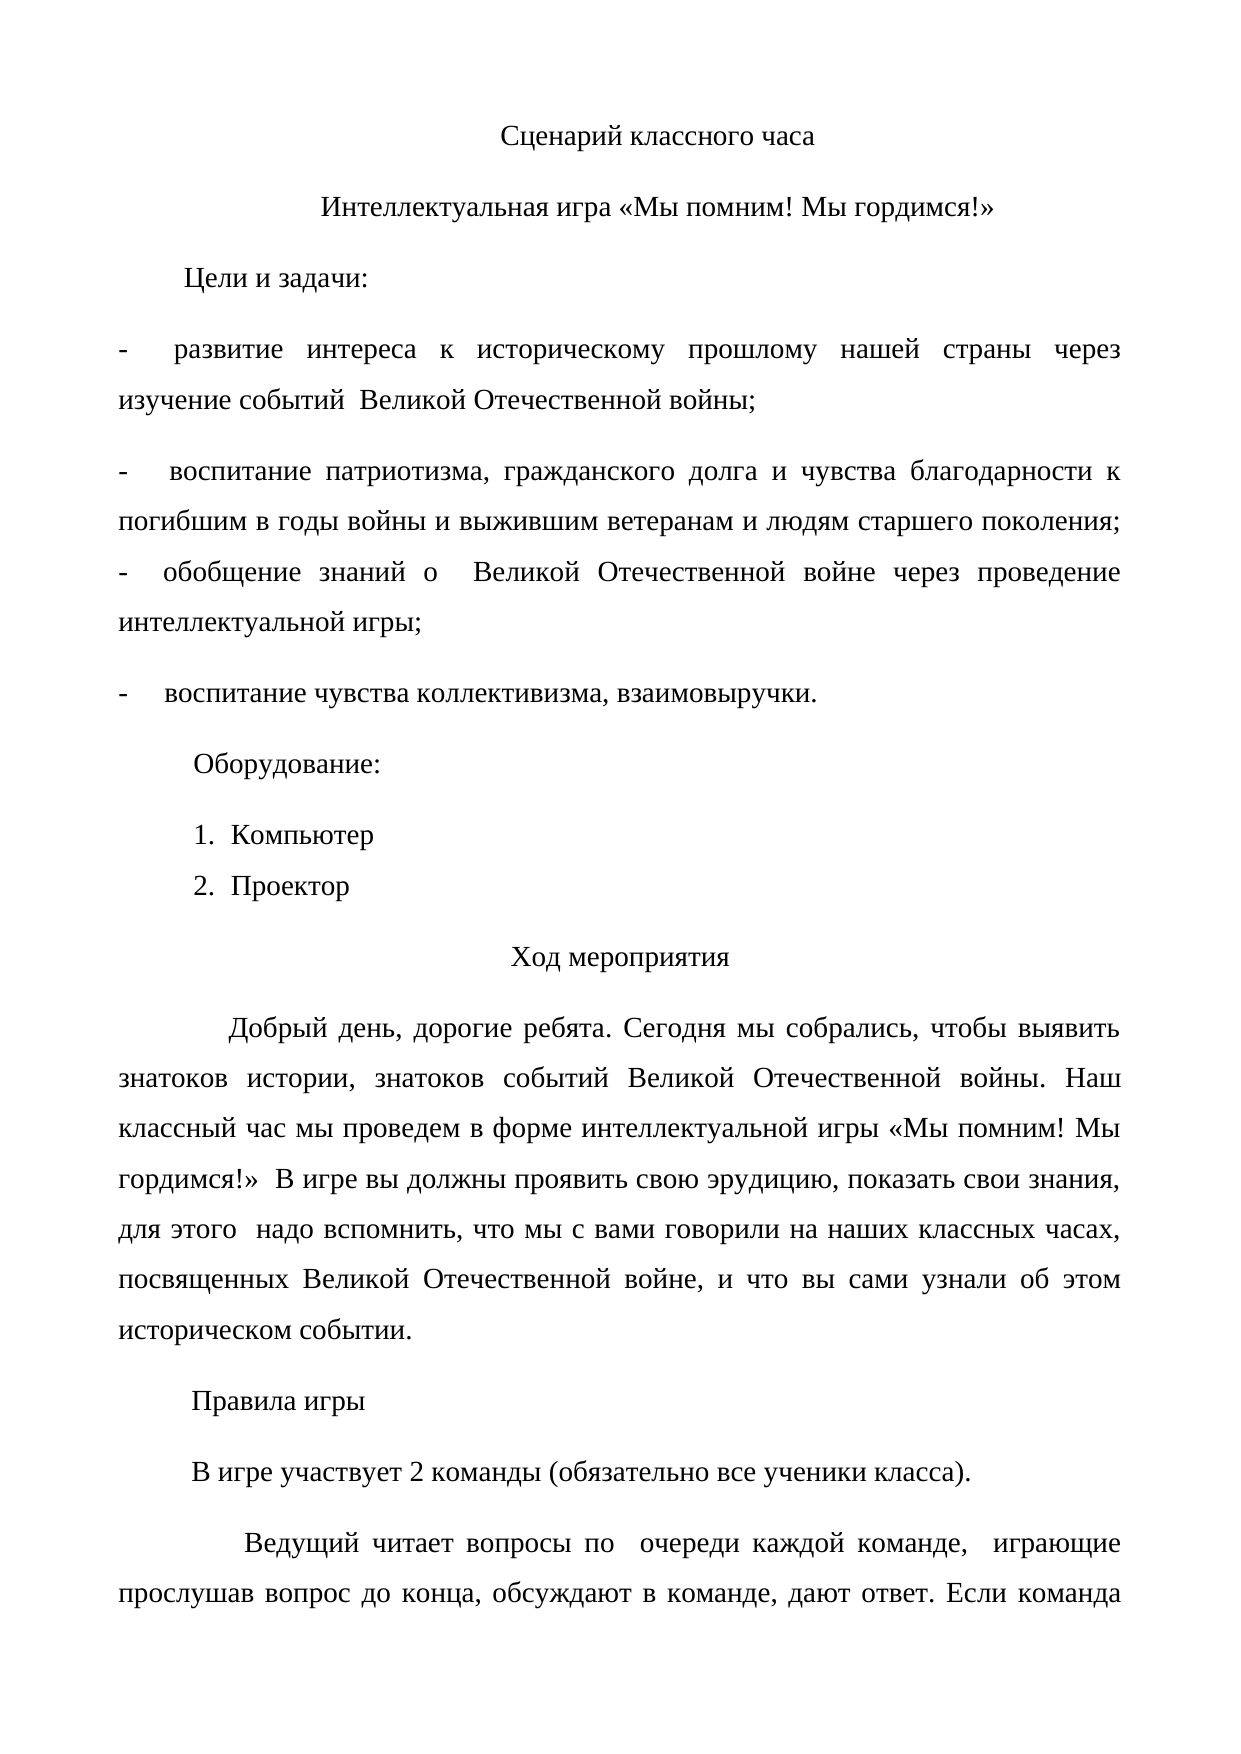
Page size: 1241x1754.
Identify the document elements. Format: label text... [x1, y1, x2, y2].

list Проектор [193, 868, 1122, 901]
text Правила игры [118, 1383, 1122, 1417]
list Компьютер [193, 817, 1122, 851]
text Цели и задачи: [118, 260, 1122, 294]
text Оборудование: [193, 746, 1122, 780]
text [118, 1525, 1122, 1609]
text - воспитание чувства коллективизма, взаимовыручки. [118, 675, 1122, 709]
text Добрый день, дорогие ребята. Сегодня мы собрались, чтобы выявить знатоков истории, знатоков событий Великой Отечественной войны. Наш классный час мы проведем в форме интеллектуальной игры «Мы помним! Мы гордимся!» В игре вы должны проявить свою эрудицию, показать свои знания, для этого надо вспомнить, что мы с вами говорили на наших классных часах, посвященных Великой Отечественной войне, и что вы сами узнали об этом историческом событии. [118, 1010, 1122, 1345]
text В игре участвует 2 команды (обязательно все ученики класса). [118, 1454, 1122, 1488]
text Сценарий классного часа [193, 118, 1122, 152]
text - воспитание патриотизма, гражданского долга и чувства благодарности к погибшим в годы войны и выжившим ветеранам и людям старшего поколения; - обобщение знаний о Великой Отечественной войне через проведение интеллектуальной игры; [118, 453, 1122, 637]
text Интеллектуальная игра «Мы помним! Мы гордимся!» [193, 189, 1122, 223]
text Ход мероприятия [118, 939, 1122, 972]
text - развитие интереса к историческому прошлому нашей страны через изучение событий Великой Отечественной войны; [118, 332, 1122, 415]
